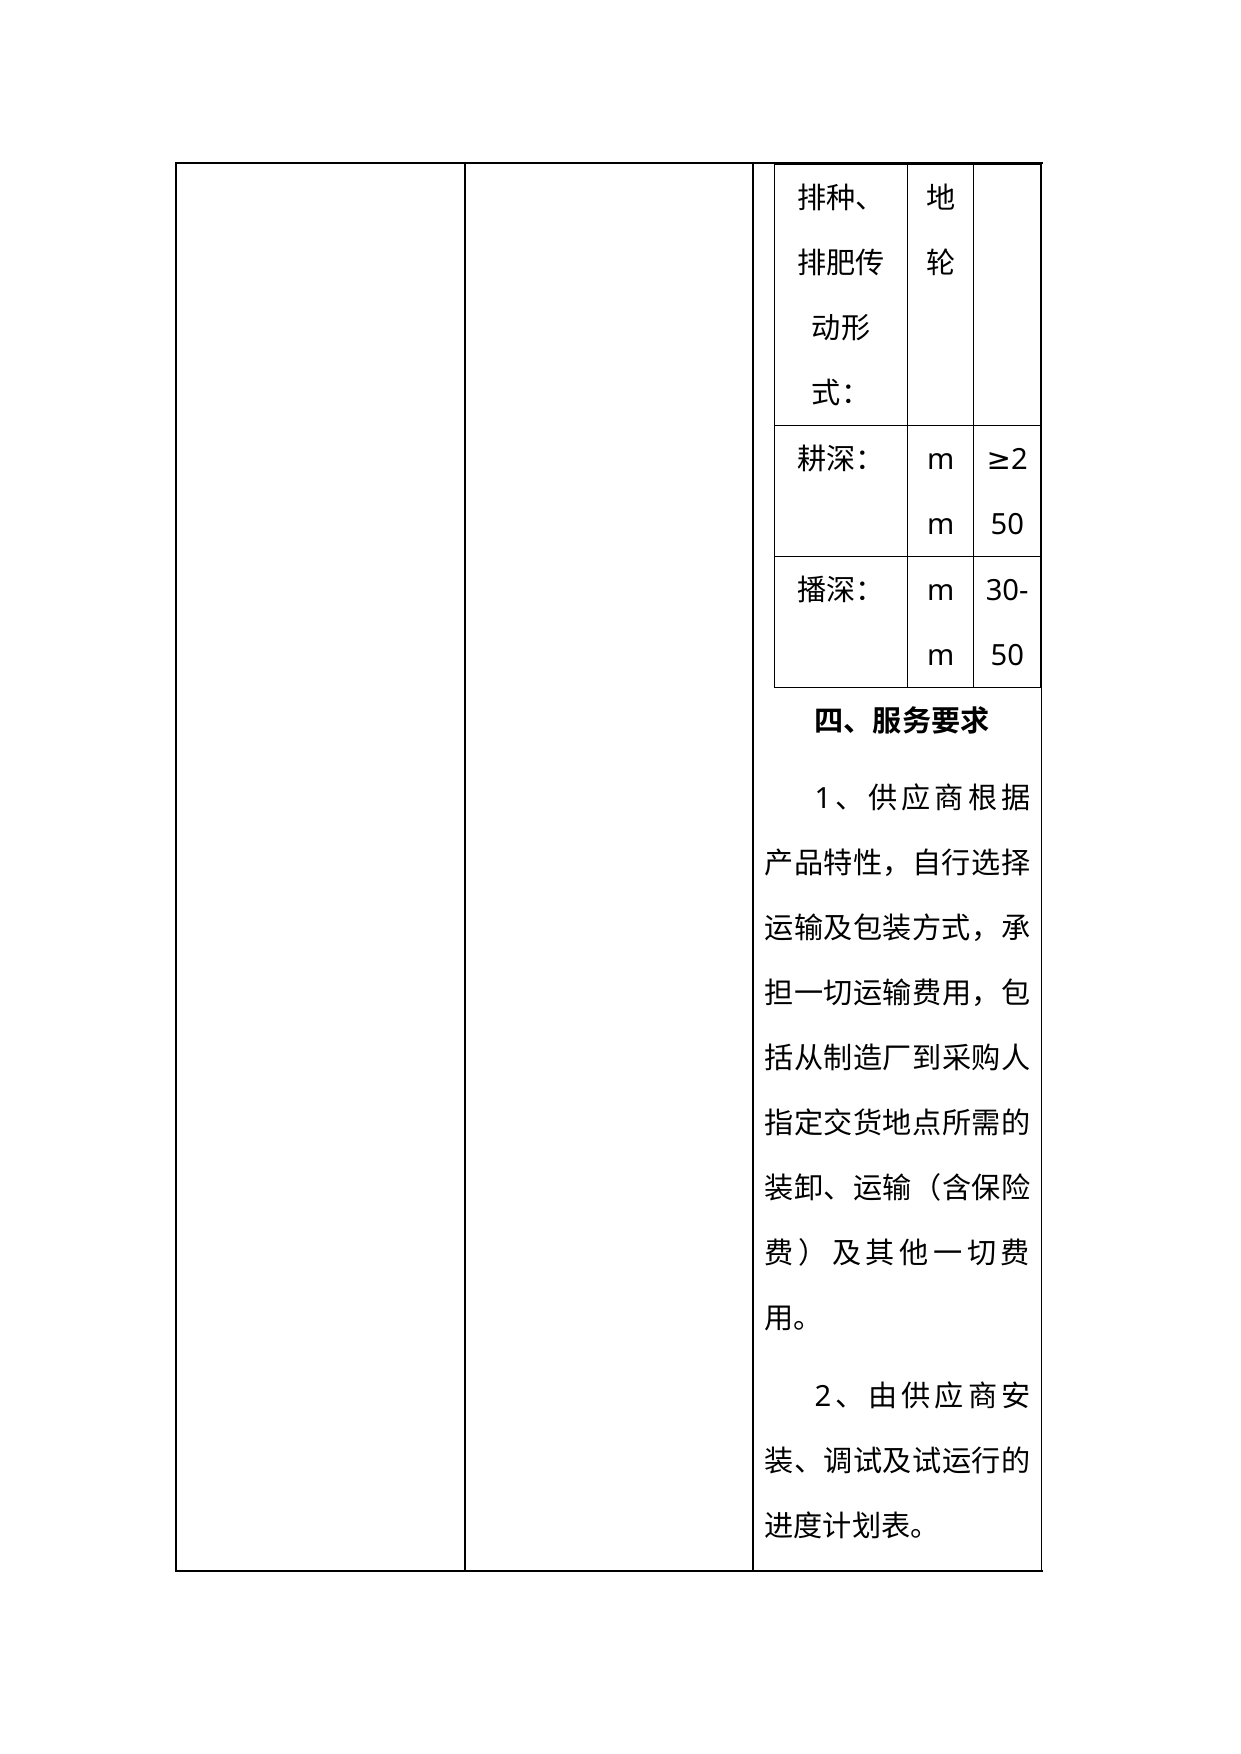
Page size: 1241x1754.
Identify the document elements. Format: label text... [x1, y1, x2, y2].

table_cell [754, 164, 1041, 1570]
table_cell 1 [177, 164, 464, 1570]
table_cell [466, 164, 752, 1570]
